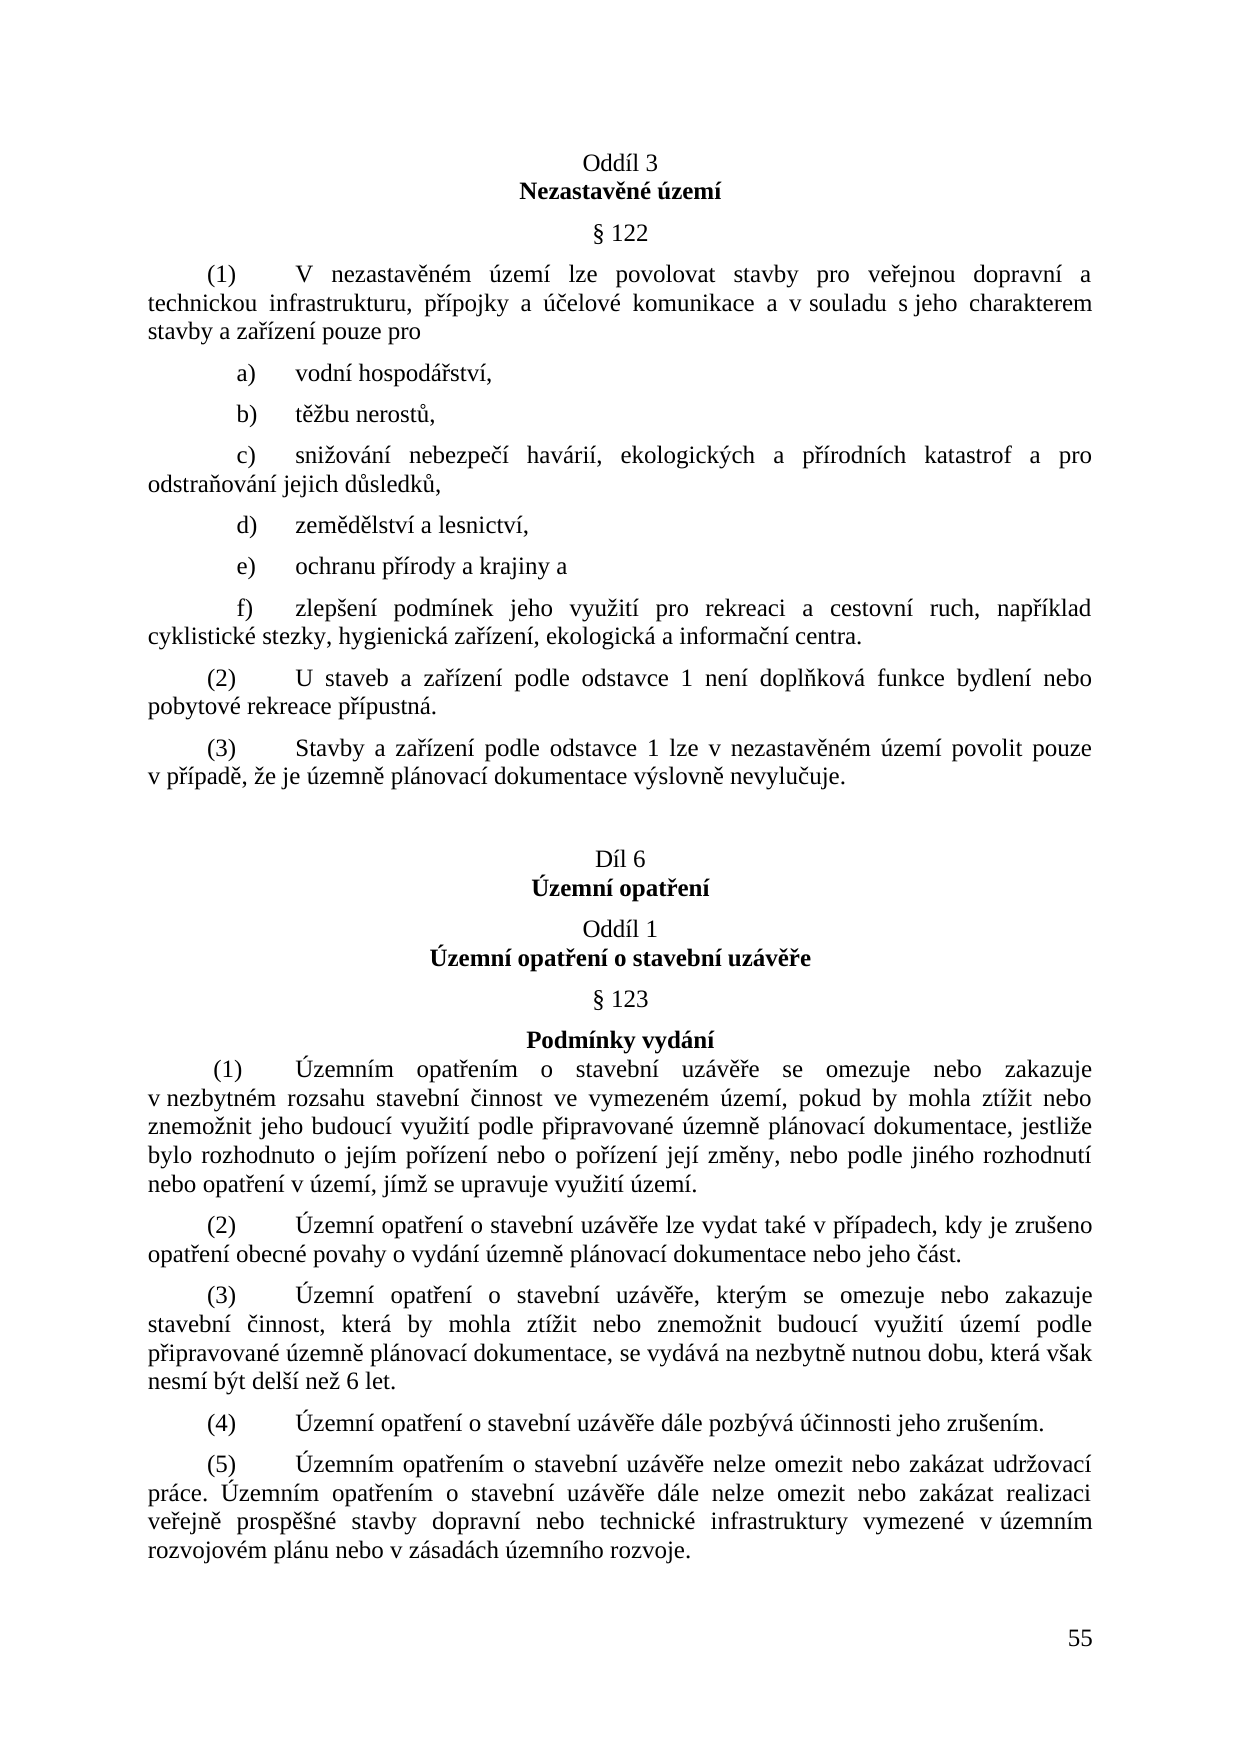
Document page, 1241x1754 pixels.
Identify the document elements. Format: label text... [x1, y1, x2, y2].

text (1) V nezastavěném území lze povolovat stavby pro veřejnou dopravní a technickou infrastrukturu, přípojky a účelové komunikace a v souladu s jeho charakterem stavby a zařízení pouze pro [148, 259, 1093, 345]
text b) těžbu nerostů, [148, 399, 1093, 428]
text § 122 [148, 218, 1093, 246]
text Oddíl 1 Územní opatření o stavební uzávěře [148, 914, 1093, 971]
text Podmínky vydání [148, 1025, 1093, 1054]
text Díl 6 Územní opatření [148, 844, 1093, 901]
text d) zemědělství a lesnictví, [148, 510, 1093, 539]
text (2) Územní opatření o stavební uzávěře lze vydat také v případech, kdy je zrušeno opatření obecné povahy o vydání územně plánovací dokumentace nebo jeho část. [148, 1210, 1093, 1268]
text (1) Územním opatřením o stavební uzávěře se omezuje nebo zakazuje v nezbytném rozsahu stavební činnost ve vymezeném území, pokud by mohla ztížit nebo znemožnit jeho budoucí využití podle připravované územně plánovací dokumentace, jestliže bylo rozhodnuto o jejím pořízení nebo o pořízení její změny, nebo podle jiného rozhodnutí nebo opatření v území, jímž se upravuje využití území. [148, 1054, 1093, 1198]
text (3) Stavby a zařízení podle odstavce 1 lze v nezastavěném území povolit pouze v případě, že je územně plánovací dokumentace výslovně nevylučuje. [148, 733, 1093, 790]
text c) snižování nebezpečí havárií, ekologických a přírodních katastrof a pro odstraňování jejich důsledků, [148, 440, 1093, 498]
text (3) Územní opatření o stavební uzávěře, kterým se omezuje nebo zakazuje stavební činnost, která by mohla ztížit nebo znemožnit budoucí využití území podle připravované územně plánovací dokumentace, se vydává na nezbytně nutnou dobu, která však nesmí být delší než 6 let. [148, 1280, 1093, 1395]
text (2) U staveb a zařízení podle odstavce 1 není doplňková funkce bydlení nebo pobytové rekreace přípustná. [148, 663, 1093, 720]
text a) vodní hospodářství, [148, 358, 1093, 386]
text f) zlepšení podmínek jeho využití pro rekreaci a cestovní ruch, například cyklistické stezky, hygienická zařízení, ekologická a informační centra. [148, 593, 1093, 650]
text e) ochranu přírody a krajiny a [148, 551, 1093, 580]
text Oddíl 3 Nezastavěné území [148, 148, 1093, 205]
text § 123 [148, 984, 1093, 1013]
text (5) Územním opatřením o stavební uzávěře nelze omezit nebo zakázat udržovací práce. Územním opatřením o stavební uzávěře dále nelze omezit nebo zakázat realizaci veřejně prospěšné stavby dopravní nebo technické infrastruktury vymezené v územním rozvojovém plánu nebo v zásadách územního rozvoje. [148, 1449, 1093, 1564]
text (4) Územní opatření o stavební uzávěře dále pozbývá účinnosti jeho zrušením. [148, 1408, 1093, 1436]
